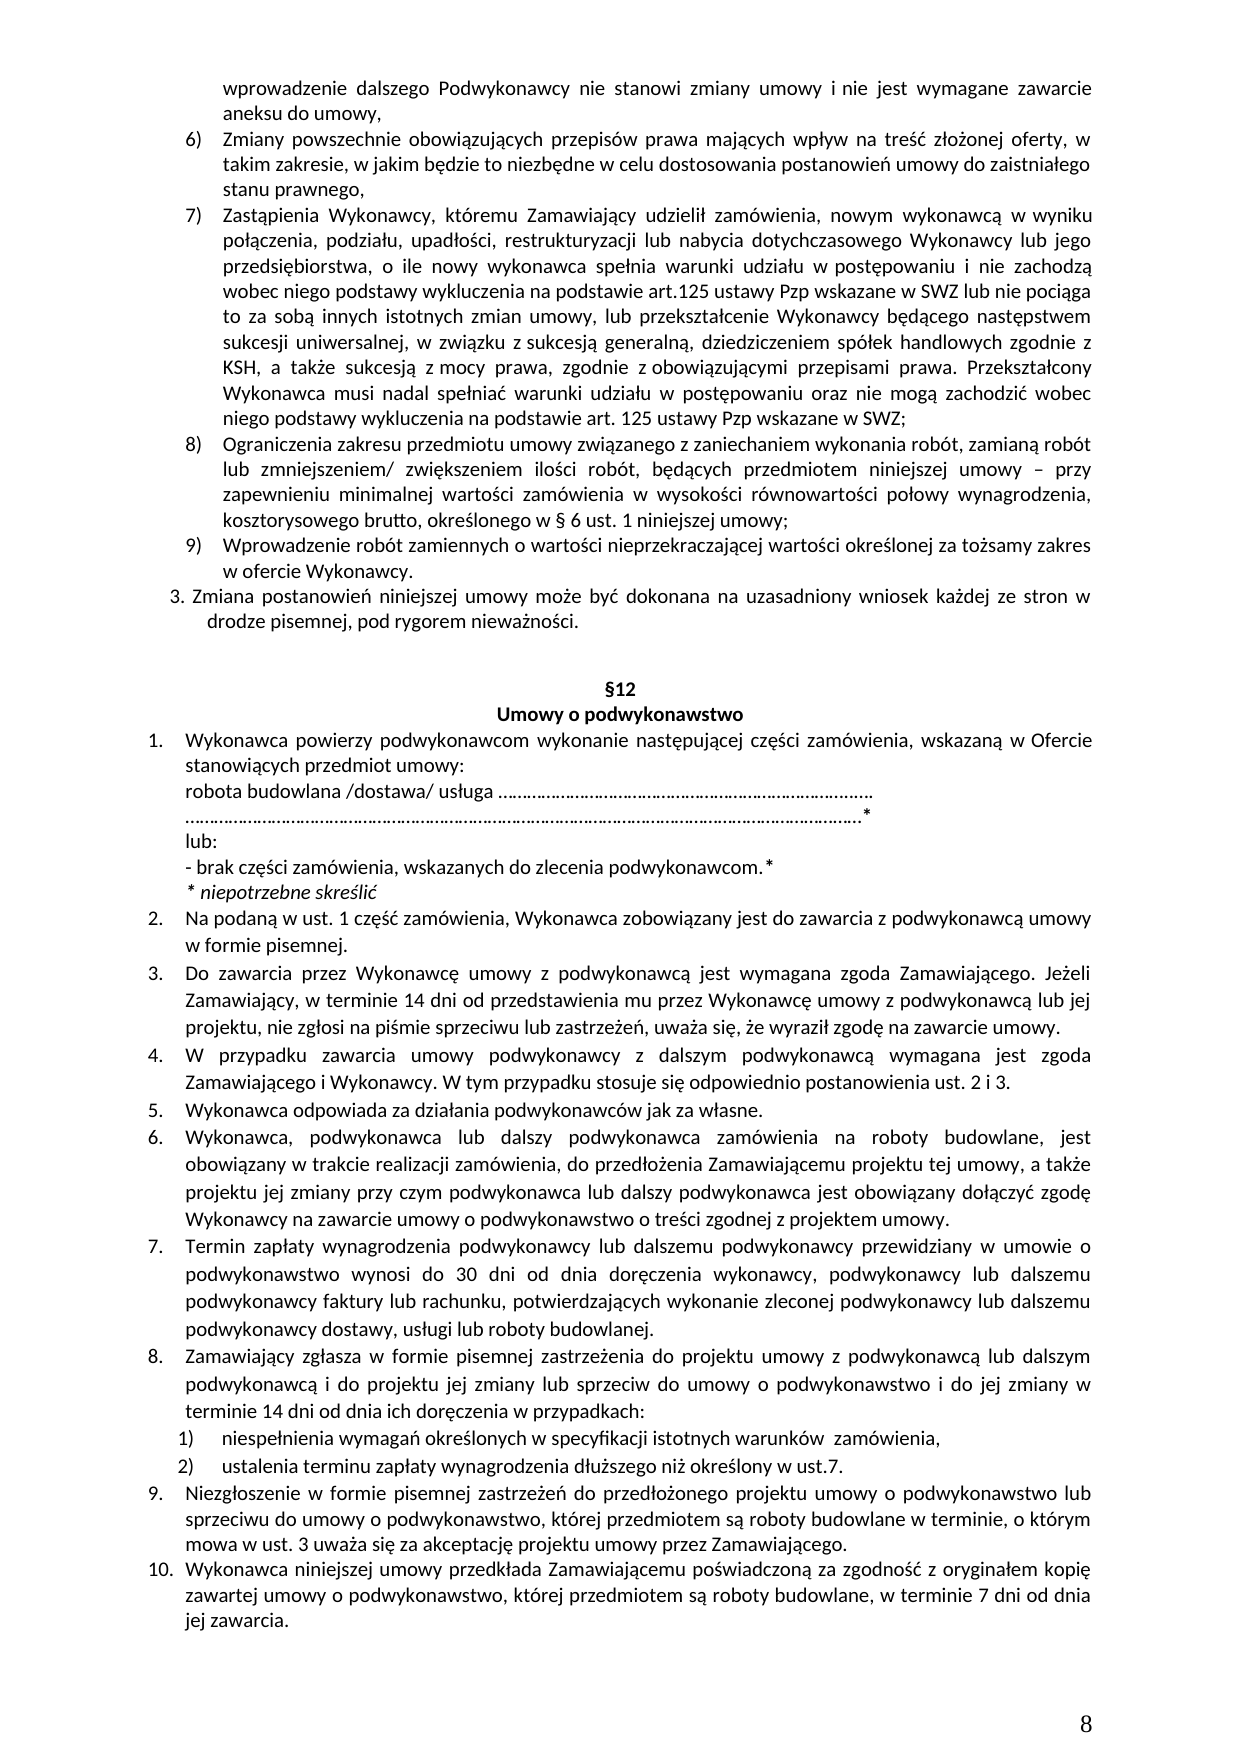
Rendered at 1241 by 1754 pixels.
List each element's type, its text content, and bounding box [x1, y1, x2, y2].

text - brak części zamówienia, wskazanych do zlecenia podwykonawcom.* [185, 854, 1092, 879]
text Umowy o podwykonawstwo [148, 702, 1092, 727]
list Niezgłoszenie w formie pisemnej zastrzeżeń do przedłożonego projektu umowy o podwykonawstwo lub sprzeciwu do umowy o podwykonawstwo, której przedmiotem są roboty budowlane w terminie, o którym mowa w ust. 3 uważa się za akceptację projektu umowy przez Zamawiającego. [148, 1480, 1092, 1557]
list Zastąpienia Wykonawcy, któremu Zamawiający udzielił zamówienia, nowym wykonawcą w wyniku połączenia, podziału, upadłości, restrukturyzacji lub nabycia dotychczasowego Wykonawcy lub jego przedsiębiorstwa, o ile nowy wykonawca spełnia warunki udziału w postępowaniu i nie zachodzą wobec niego podstawy wykluczenia na podstawie art.125 ustawy Pzp wskazane w SWZ lub nie pociąga to za sobą innych istotnych zmian umowy, lub przekształcenie Wykonawcy będącego następstwem sukcesji uniwersalnej, w związku z sukcesją generalną, dziedziczeniem spółek handlowych zgodnie z KSH, a także sukcesją z mocy prawa, zgodnie z obowiązującymi przepisami prawa. Przekształcony Wykonawca musi nadal spełniać warunki udziału w postępowaniu oraz nie mogą zachodzić wobec niego podstawy wykluczenia na podstawie art. 125 ustawy Pzp wskazane w SWZ; [185, 202, 1092, 431]
list Zmiany powszechnie obowiązujących przepisów prawa mających wpływ na treść złożonej oferty, w takim zakresie, w jakim będzie to niezbędne w celu dostosowania postanowień umowy do zaistniałego stanu prawnego, [185, 126, 1092, 202]
list Na podaną w ust. 1 część zamówienia, Wykonawca zobowiązany jest do zawarcia z podwykonawcą umowy w formie pisemnej. [148, 905, 1092, 958]
text lub: [185, 829, 1092, 854]
text ……………………………………………………………………………………………………………………………* [185, 803, 1092, 829]
list Wykonawca niniejszej umowy przedkłada Zamawiającemu poświadczoną za zgodność z oryginałem kopię zawartej umowy o podwykonawstwo, której przedmiotem są roboty budowlane, w terminie 7 dni od dnia jej zawarcia. [148, 1557, 1092, 1633]
list W przypadku zawarcia umowy podwykonawcy z dalszym podwykonawcą wymagana jest zgoda Zamawiającego i Wykonawcy. W tym przypadku stosuje się odpowiednio postanowienia ust. 2 i 3. [148, 1042, 1092, 1095]
list ustalenia terminu zapłaty wynagrodzenia dłuższego niż określony w ust.7. [177, 1453, 1092, 1478]
text * niepotrzebne skreślić [185, 879, 1092, 905]
list Termin zapłaty wynagrodzenia podwykonawcy lub dalszemu podwykonawcy przewidziany w umowie o podwykonawstwo wynosi do 30 dni od dnia doręczenia wykonawcy, podwykonawcy lub dalszemu podwykonawcy faktury lub rachunku, potwierdzających wykonanie zleconej podwykonawcy lub dalszemu podwykonawcy dostawy, usługi lub roboty budowlanej. [148, 1234, 1092, 1341]
list Wprowadzenie robót zamiennych o wartości nieprzekraczającej wartości określonej za tożsamy zakres w ofercie Wykonawcy. [185, 532, 1092, 583]
list Do zawarcia przez Wykonawcę umowy z podwykonawcą jest wymagana zgoda Zamawiającego. Jeżeli Zamawiający, w terminie 14 dni od przedstawienia mu przez Wykonawcę umowy z podwykonawcą lub jej projektu, nie zgłosi na piśmie sprzeciwu lub zastrzeżeń, uważa się, że wyraził zgodę na zawarcie umowy. [148, 960, 1092, 1040]
list Zmiana postanowień niniejszej umowy może być dokonana na uzasadniony wniosek każdej ze stron w drodze pisemnej, pod rygorem nieważności. [169, 583, 1092, 634]
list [185, 75, 1092, 126]
list niespełnienia wymagań określonych w specyfikacji istotnych warunków zamówienia, [177, 1426, 1092, 1451]
list Wykonawca powierzy podwykonawcom wykonanie następującej części zamówienia, wskazaną w Ofercie stanowiących przedmiot umowy: [148, 727, 1092, 778]
text robota budowlana /dostawa/ usługa ………………………………………………………………..…. [185, 778, 1092, 803]
list Ograniczenia zakresu przedmiotu umowy związanego z zaniechaniem wykonania robót, zamianą robót lub zmniejszeniem/ zwiększeniem ilości robót, będących przedmiotem niniejszej umowy – przy zapewnieniu minimalnej wartości zamówienia w wysokości równowartości połowy wynagrodzenia, kosztorysowego brutto, określonego w § 6 ust. 1 niniejszej umowy; [185, 431, 1092, 532]
list Wykonawca odpowiada za działania podwykonawców jak za własne. [148, 1097, 1092, 1122]
text §12 [148, 676, 1092, 702]
list Wykonawca, podwykonawca lub dalszy podwykonawca zamówienia na roboty budowlane, jest obowiązany w trakcie realizacji zamówienia, do przedłożenia Zamawiającemu projektu tej umowy, a także projektu jej zmiany przy czym podwykonawca lub dalszy podwykonawca jest obowiązany dołączyć zgodę Wykonawcy na zawarcie umowy o podwykonawstwo o treści zgodnej z projektem umowy. [148, 1124, 1092, 1232]
list Zamawiający zgłasza w formie pisemnej zastrzeżenia do projektu umowy z podwykonawcą lub dalszym podwykonawcą i do projektu jej zmiany lub sprzeciw do umowy o podwykonawstwo i do jej zmiany w terminie 14 dni od dnia ich doręczenia w przypadkach: [148, 1343, 1092, 1423]
